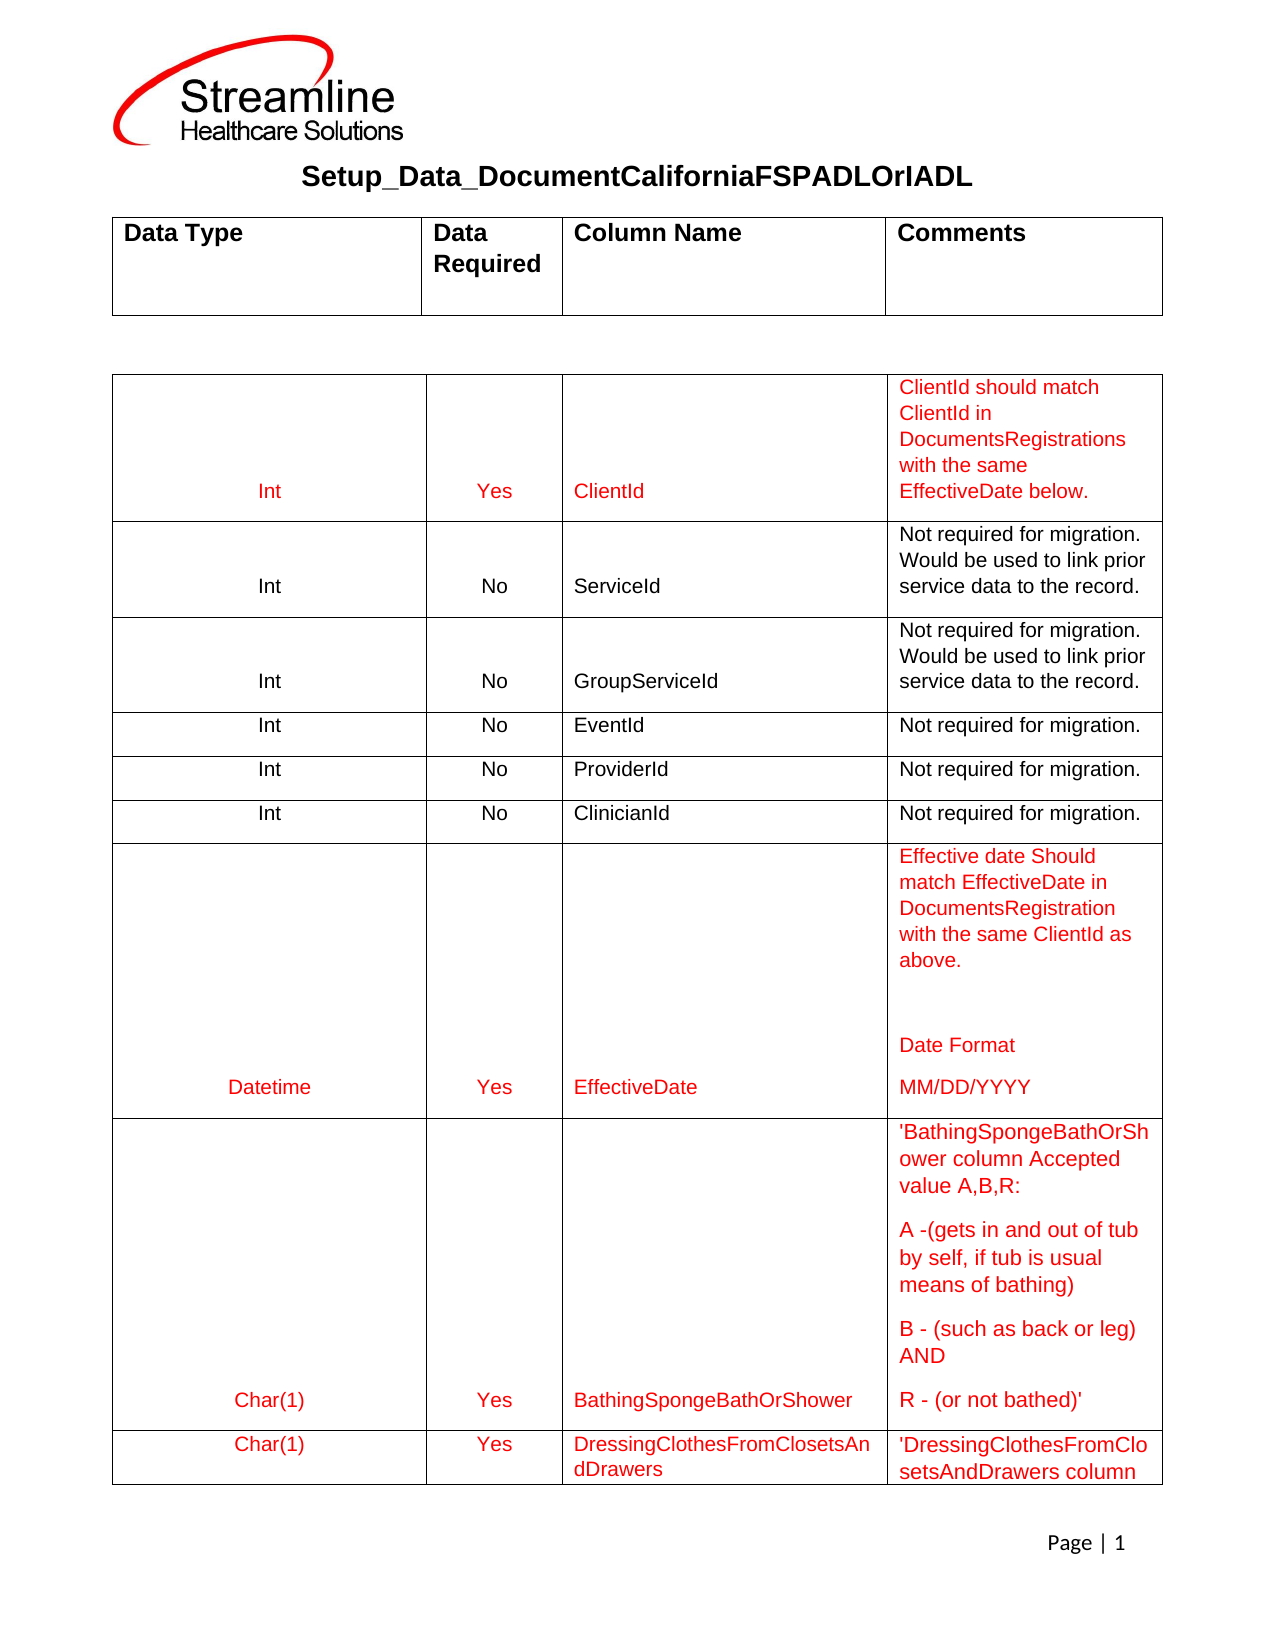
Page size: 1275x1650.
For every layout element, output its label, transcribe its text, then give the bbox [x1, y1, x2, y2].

table_cell Yes [427, 1119, 562, 1430]
table_cell No [427, 801, 562, 843]
table_header Yes [427, 375, 562, 521]
table_cell No [427, 757, 562, 799]
table_cell Int [113, 713, 426, 756]
table_cell No [427, 522, 562, 617]
table_cell ClinicianId [563, 801, 887, 843]
table_cell EffectiveDate [563, 844, 887, 1118]
table_cell No [427, 713, 562, 756]
table_cell No [427, 618, 562, 712]
picture [112, 28, 404, 150]
table_cell Int [113, 522, 426, 617]
table_cell Yes [427, 844, 562, 1118]
table_cell Int [113, 757, 426, 799]
table_cell Yes [427, 1431, 562, 1484]
table_cell DressingClothesFromClosetsAndDrawers [563, 1431, 887, 1484]
table_cell ServiceId [563, 522, 887, 617]
table_cell GroupServiceId [563, 618, 887, 712]
table_cell Int [113, 618, 426, 712]
table_cell Datetime [113, 844, 426, 1118]
table_cell EventId [563, 713, 887, 756]
table_cell Effective date Should match EffectiveDate in DocumentsRegistration with the same ClientId as above. Date Format MM/DD/YYYY [888, 844, 1162, 1118]
table_header ClientId [563, 375, 887, 521]
table_cell Not required for migration. [888, 757, 1162, 799]
table_cell Char(1) [113, 1431, 426, 1484]
table_cell BathingSpongeBathOrShower [563, 1119, 887, 1430]
table_header ClientId should match ClientId in DocumentsRegistrations with the same EffectiveDate below. [888, 375, 1162, 521]
table_cell ProviderId [563, 757, 887, 799]
table_cell Not required for migration. Would be used to link prior service data to the record. [888, 618, 1162, 712]
table_cell Int [113, 801, 426, 843]
table_cell Char(1) [113, 1119, 426, 1430]
table_cell 'BathingSpongeBathOrShower column Accepted value A,B,R: A -(gets in and out of tub by self, if tub is usual means of bathing) B - (such as back or leg) AND R - (or not bathed)' [888, 1119, 1162, 1430]
table_header Int [113, 375, 426, 521]
table_cell Not required for migration. [888, 801, 1162, 843]
table_cell Not required for migration. [888, 713, 1162, 756]
table_cell Not required for migration. Would be used to link prior service data to the record. [888, 522, 1162, 617]
